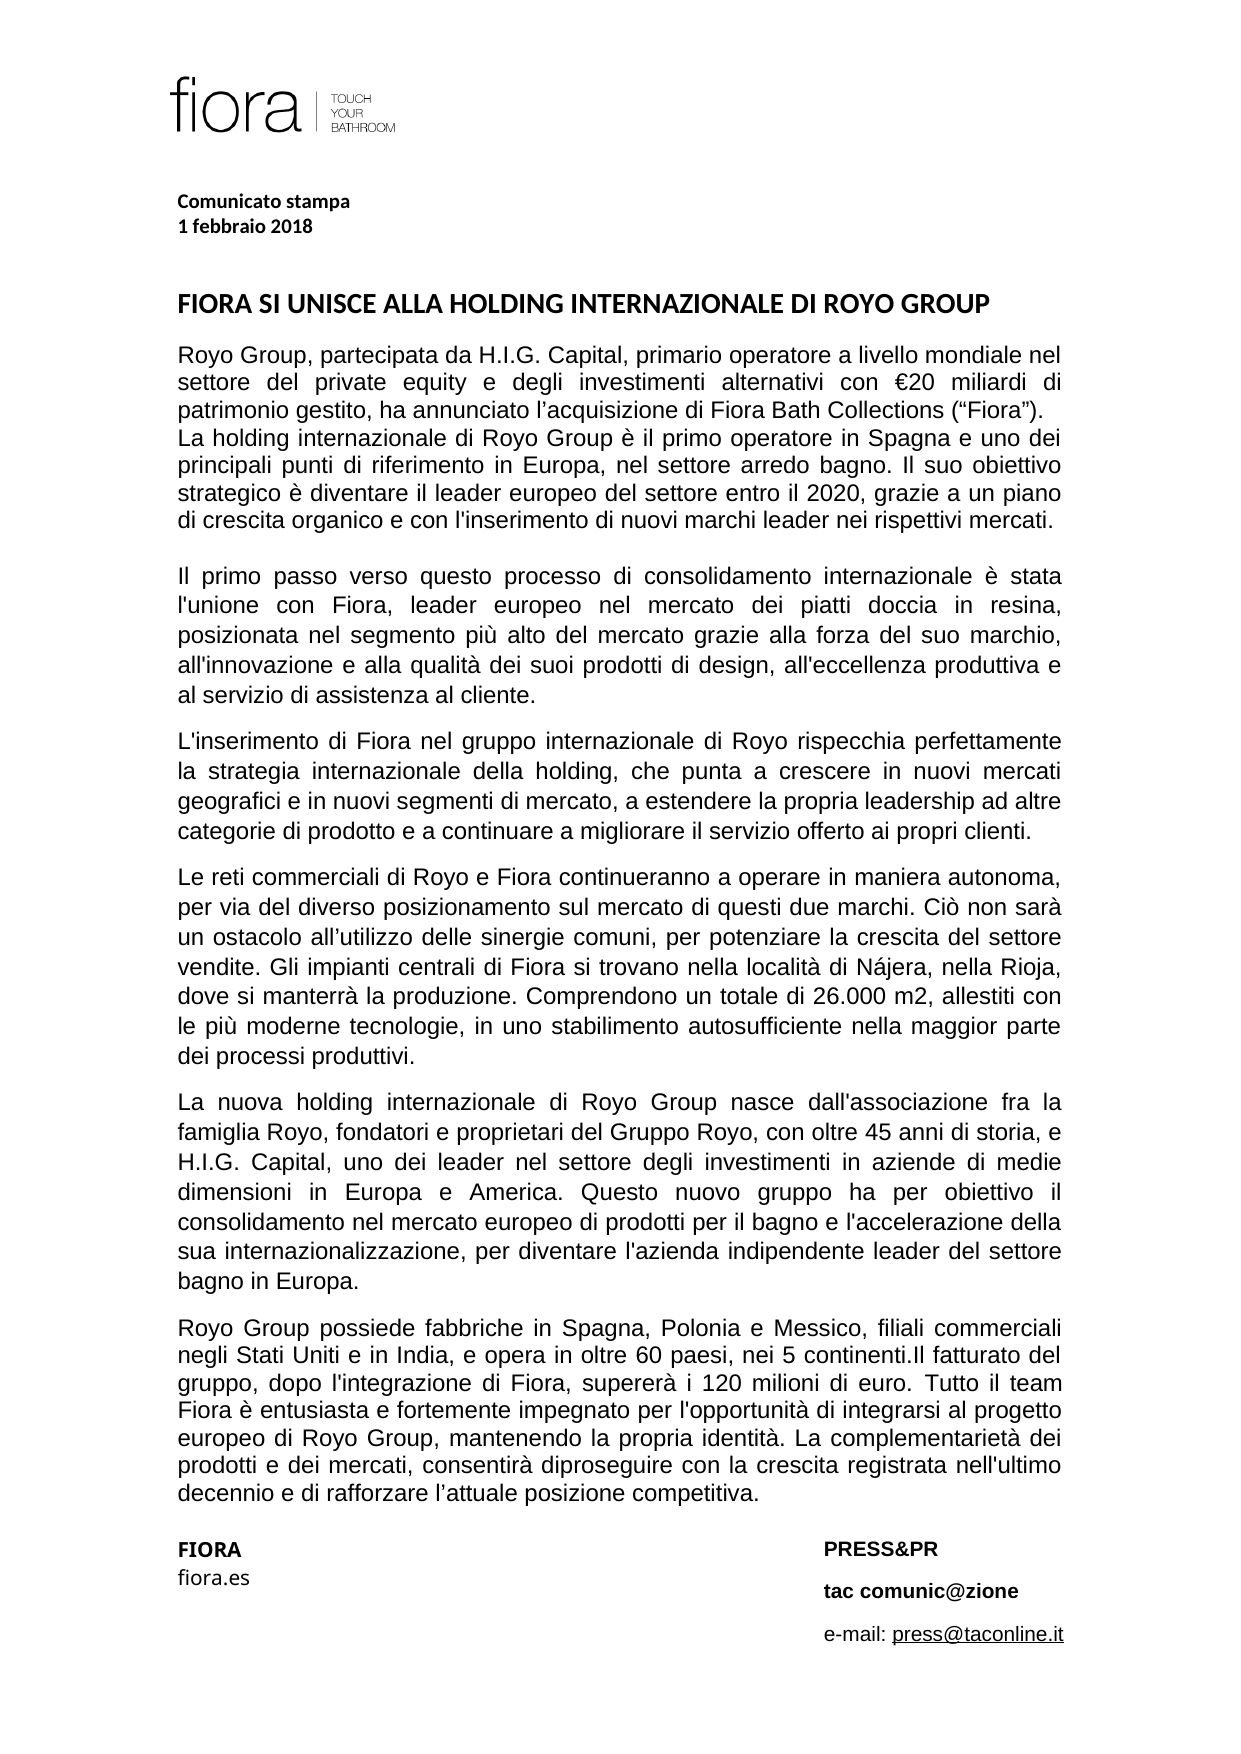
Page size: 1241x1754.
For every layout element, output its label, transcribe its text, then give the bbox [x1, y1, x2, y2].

text FIORA [177, 1535, 1080, 1563]
picture [118, 59, 457, 170]
text La holding internazionale di Royo Group è il primo operatore in Spagna e uno dei principali punti di riferimento in Europa, nel settore arredo bagno. Il suo obiettivo strategico è diventare il leader europeo del settore entro il 2020, grazie a un piano di crescita organico e con l'inserimento di nuovi marchi leader nei rispettivi mercati. [177, 423, 1063, 534]
text Royo Group, partecipata da H.I.G. Capital, primario operatore a livello mondiale nel settore del private equity e degli investimenti alternativi con €20 miliardi di patrimonio gestito, ha annunciato l’acquisizione di Fiora Bath Collections (“Fiora”). [177, 341, 1063, 423]
text La nuova holding internazionale di Royo Group nasce dall'associazione fra la famiglia Royo, fondatori e proprietari del Gruppo Royo, con oltre 45 anni di storia, e H.I.G. Capital, uno dei leader nel settore degli investimenti in aziende di medie dimensioni in Europa e America. Questo nuovo gruppo ha per obiettivo il consolidamento nel mercato europeo di prodotti per il bagno e l'accelerazione della sua internazionalizzazione, per diventare l'azienda indipendente leader del settore bagno in Europa. [177, 1088, 1063, 1294]
text Il primo passo verso questo processo di consolidamento internazionale è stata l'unione con Fiora, leader europeo nel mercato dei piatti doccia in resina, posizionata nel segmento più alto del mercato grazie alla forza del suo marchio, all'innovazione e alla qualità dei suoi prodotti di design, all'eccellenza produttiva e al servizio di assistenza al cliente. [177, 562, 1063, 708]
text Comunicato stampa [177, 188, 1063, 213]
text Le reti commerciali di Royo e Fiora continueranno a operare in maniera autonoma, per via del diverso posizionamento sul mercato di questi due marchi. Ciò non sarà un ostacolo all’utilizzo delle sinergie comuni, per potenziare la crescita del settore vendite. Gli impianti centrali di Fiora si trovano nella località di Nájera, nella Rioja, dove si manterrà la produzione. Comprendono un totale di 26.000 m2, allestiti con le più moderne tecnologie, in uno stabilimento autosufficiente nella maggior parte dei processi produttivi. [177, 863, 1063, 1069]
text FIORA SI UNISCE ALLA HOLDING INTERNAZIONALE DI ROYO GROUP [177, 286, 1063, 321]
text 1 febbraio 2018 [177, 213, 1063, 239]
text Royo Group possiede fabbriche in Spagna, Polonia e Messico, filiali commerciali negli Stati Uniti e in India, e opera in oltre 60 paesi, nei 5 continenti.Il fatturato del gruppo, dopo l'integrazione di Fiora, supererà i 120 milioni di euro. Tutto il team Fiora è entusiasta e fortemente impegnato per l'opportunità di integrarsi al progetto europeo di Royo Group, mantenendo la propria identità. La complementarietà dei prodotti e dei mercati, consentirà diproseguire con la crescita registrata nell'ultimo decennio e di rafforzare l’attuale posizione competitiva. [177, 1313, 1063, 1507]
text L'inserimento di Fiora nel gruppo internazionale di Royo rispecchia perfettamente la strategia internazionale della holding, che punta a crescere in nuovi mercati geografici e in nuovi segmenti di mercato, a estendere la propria leadership ad altre categorie di prodotto e a continuare a migliorare il servizio offerto ai propri clienti. [177, 727, 1063, 844]
text fiora.es [177, 1563, 1080, 1592]
